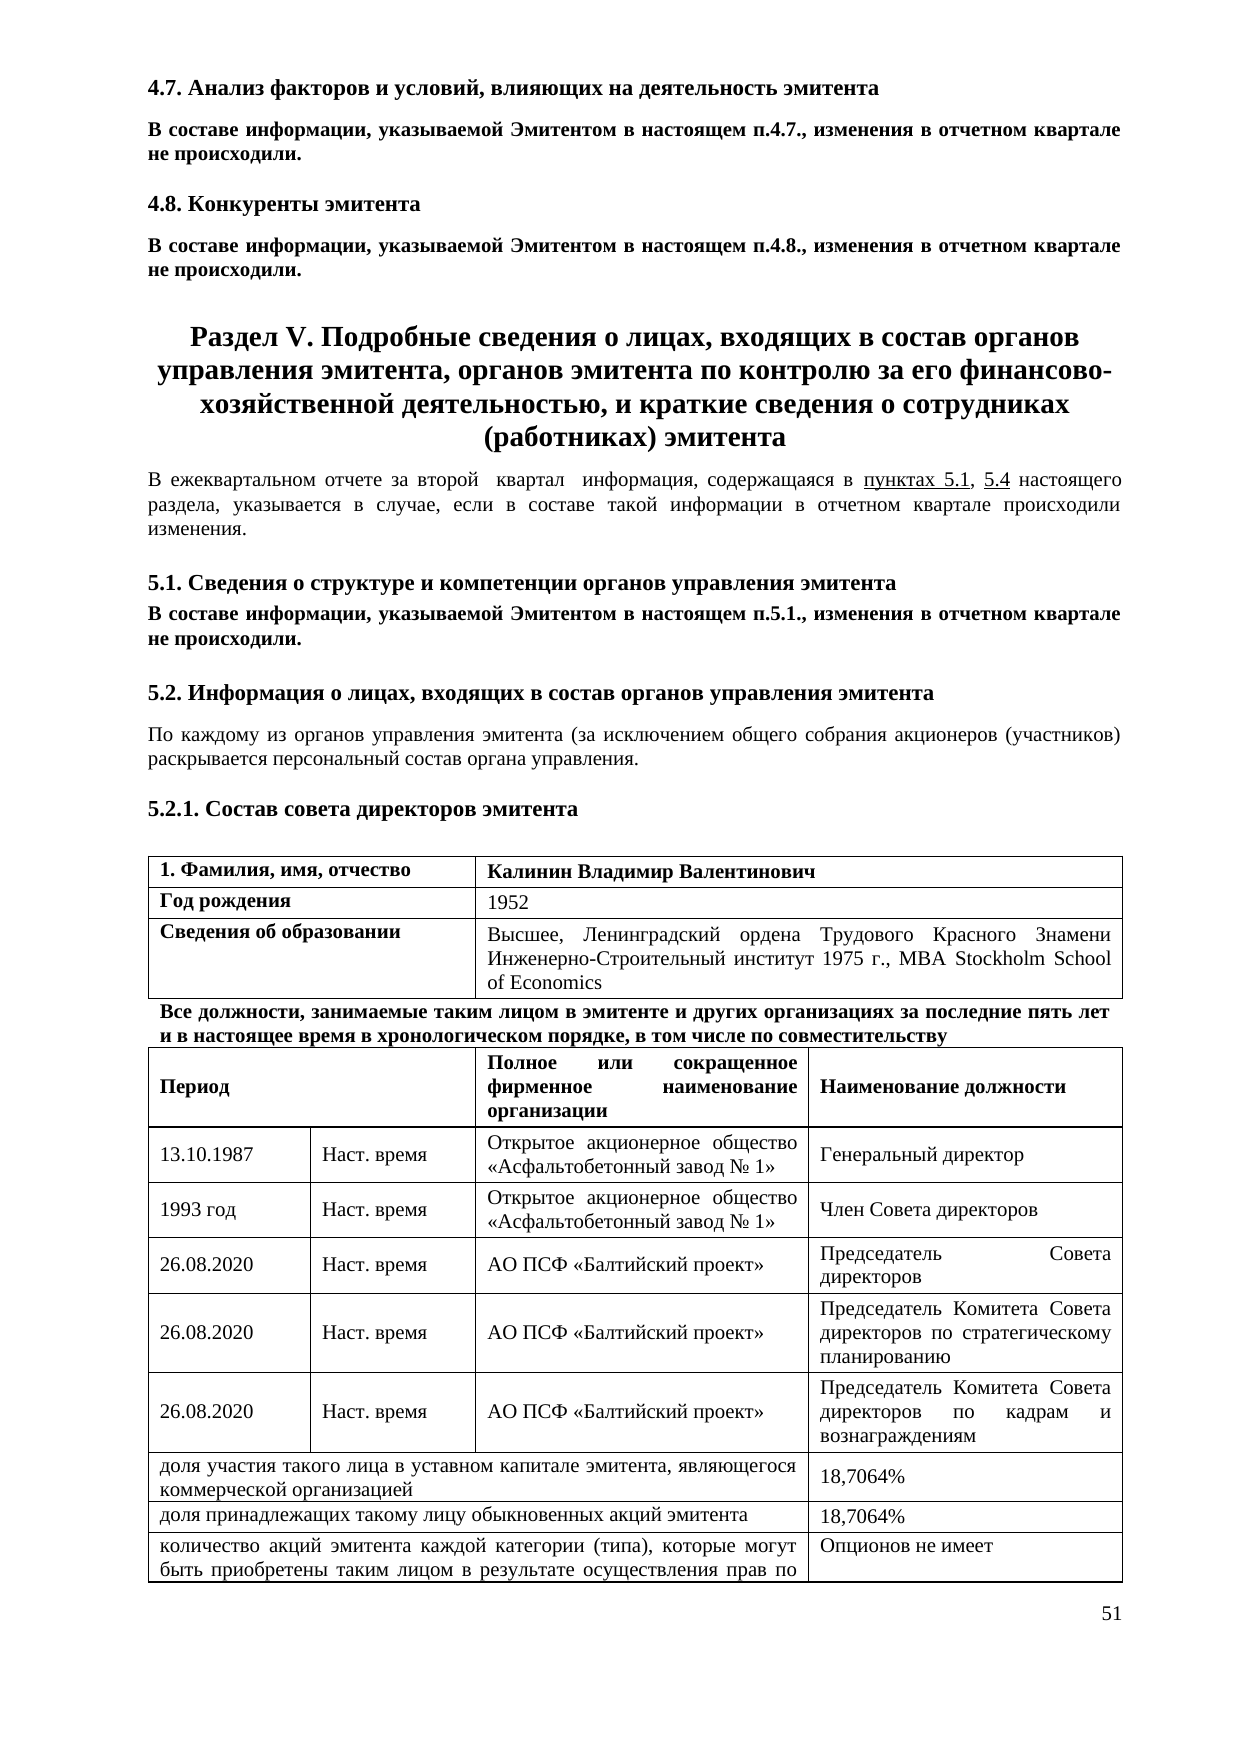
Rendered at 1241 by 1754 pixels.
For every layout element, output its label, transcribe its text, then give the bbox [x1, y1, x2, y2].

table_header Калинин Владимир Валентинович [476, 857, 1122, 887]
text В ежеквартальном отчете за второй квартал информация, содержащаяся в пунктах 5.1, 5.4 настоящего раздела, указывается в случае, если в составе такой информации в отчетном квартале происходили изменения. [148, 467, 1122, 539]
subtitle 5.2. Информация о лицах, входящих в состав органов управления эмитента [148, 679, 1122, 705]
table_cell Председатель Совета директоров [809, 1238, 1122, 1293]
text В составе информации, указываемой Эмитентом в настоящем п.4.8., изменения в отчетном квартале не происходили. [148, 233, 1122, 281]
table_cell 26.08.2020 [149, 1294, 310, 1372]
table_cell Наст. время [311, 1128, 475, 1182]
table_cell Наст. время [311, 1238, 475, 1293]
table_cell 26.08.2020 [149, 1238, 310, 1293]
table_cell Высшее, Ленинградский ордена Трудового Красного Знамени Инженерно-Строительный институт 1975 г., МВА Stockholm School of Economics [476, 919, 1122, 998]
table_cell Год рождения [149, 888, 475, 918]
table_cell Все должности, занимаемые таким лицом в эмитенте и других организациях за последние пять лет и в настоящее время в хронологическом порядке, в том числе по совместительству [148, 999, 1123, 1047]
table_cell Наст. время [311, 1183, 475, 1237]
subtitle Раздел V. Подробные сведения о лицах, входящих в состав органов управления эмитента, органов эмитента по контролю за его финансово-хозяйственной деятельностью, и краткие сведения о сотрудниках (работниках) эмитента [148, 319, 1122, 453]
subtitle 5.1. Сведения о структуре и компетенции органов управления эмитента [148, 569, 1122, 595]
text По каждому из органов управления эмитента (за исключением общего собрания акционеров (участников) раскрывается персональный состав органа управления. [148, 722, 1122, 770]
table_cell АО ПСФ «Балтийский проект» [476, 1373, 808, 1452]
table_cell Председатель Комитета Совета директоров по кадрам и вознаграждениям [809, 1373, 1122, 1452]
table_cell Наименование должности [809, 1048, 1122, 1126]
table_cell Генеральный директор [809, 1128, 1122, 1182]
text В составе информации, указываемой Эмитентом в настоящем п.5.1., изменения в отчетном квартале не происходили. [148, 601, 1122, 649]
table_cell Открытое акционерное общество «Асфальтобетонный завод № 1» [476, 1128, 808, 1182]
table_cell Период [149, 1048, 475, 1126]
table_cell АО ПСФ «Балтийский проект» [476, 1294, 808, 1372]
subtitle 4.8. Конкуренты эмитента [148, 190, 1122, 216]
table_header 1. Фамилия, имя, отчество [149, 857, 475, 887]
subtitle 5.2.1. Состав совета директоров эмитента [148, 795, 1122, 821]
table_cell Сведения об образовании [149, 919, 475, 998]
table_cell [149, 1533, 808, 1581]
table_cell Наст. время [311, 1294, 475, 1372]
table_cell Полное или сокращенное фирменное наименование организации [476, 1048, 808, 1126]
table_cell АО ПСФ «Балтийский проект» [476, 1238, 808, 1293]
subtitle 4.7. Анализ факторов и условий, влияющих на деятельность эмитента [148, 74, 1122, 100]
table_cell 18,7064% [809, 1502, 1122, 1532]
table_cell 18,7064% [809, 1453, 1122, 1501]
text В составе информации, указываемой Эмитентом в настоящем п.4.7., изменения в отчетном квартале не происходили. [148, 117, 1122, 165]
table_cell 1993 год [149, 1183, 310, 1237]
table_cell Председатель Комитета Совета директоров по стратегическому планированию [809, 1294, 1122, 1372]
table_cell Наст. время [311, 1373, 475, 1452]
table_cell Опционов не имеет [809, 1533, 1122, 1581]
table_cell доля принадлежащих такому лицу обыкновенных акций эмитента [149, 1502, 808, 1532]
table_cell 1952 [476, 888, 1122, 918]
table_cell 13.10.1987 [149, 1128, 310, 1182]
table_cell Член Совета директоров [809, 1183, 1122, 1237]
table_cell 26.08.2020 [149, 1373, 310, 1452]
table_cell доля участия такого лица в уставном капитале эмитента, являющегося коммерческой организацией [149, 1453, 808, 1501]
table_cell Открытое акционерное общество «Асфальтобетонный завод № 1» [476, 1183, 808, 1237]
